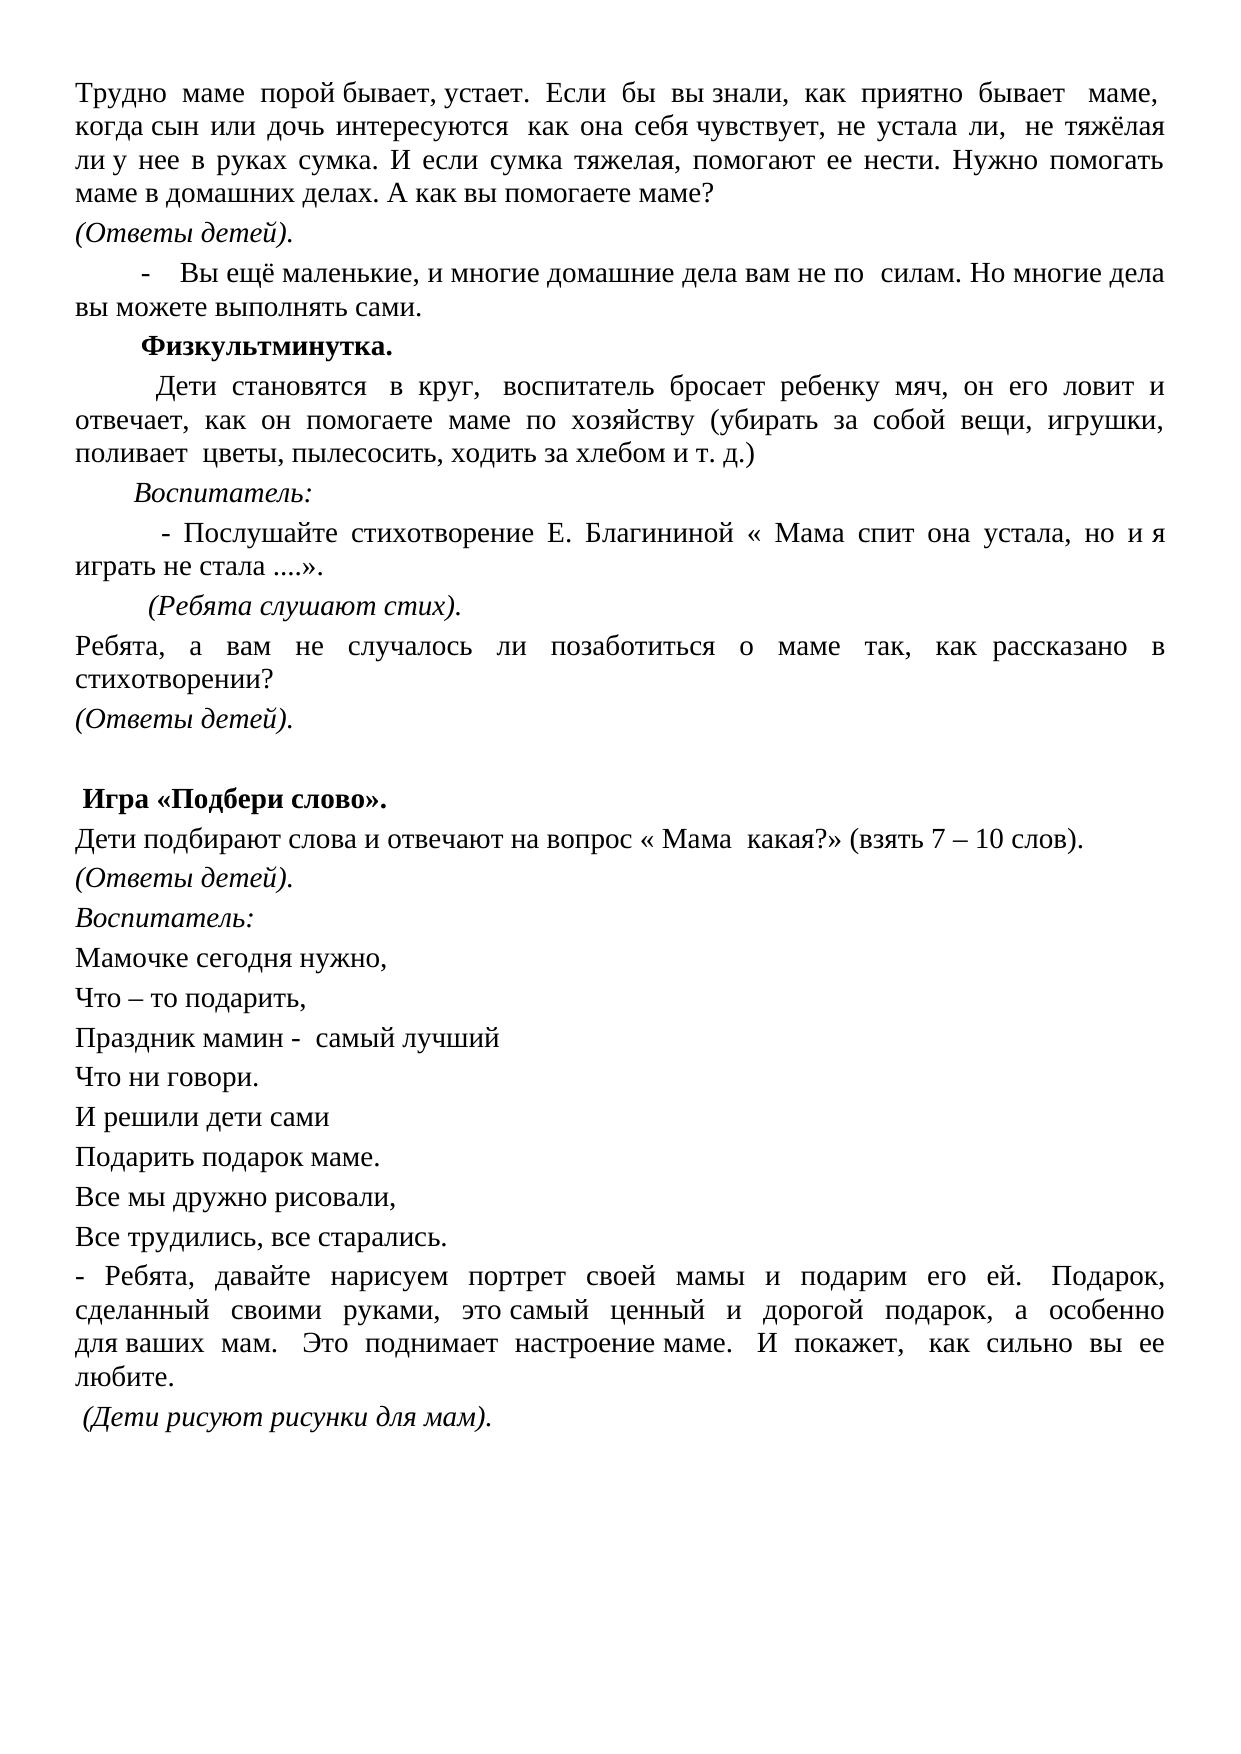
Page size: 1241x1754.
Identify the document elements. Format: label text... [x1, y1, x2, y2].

text (Ребята слушают стих). [75, 588, 1165, 622]
text (Ответы детей). [75, 215, 1165, 249]
text Праздник мамин - самый лучший [75, 1020, 1165, 1053]
text Мамочке сегодня нужно, [75, 940, 1165, 974]
text Все мы дружно рисовали, [75, 1179, 1165, 1212]
text Что – то подарить, [75, 980, 1165, 1013]
text Воспитатель: [75, 475, 1165, 509]
text - Ребята, давайте нарисуем портрет своей мамы и подарим его ей. Подарок, сделанный своими руками, это самый ценный и дорогой подарок, а особенно для ваших мам. Это поднимает настроение маме. И покажет, как сильно вы ее любите. [75, 1258, 1165, 1393]
text - Послушайте стихотворение Е. Благининой « Мама спит она устала, но и я играть не стала ....». [75, 515, 1165, 582]
text Что ни говори. [75, 1059, 1165, 1093]
text Игра «Подбери слово». [75, 781, 1165, 814]
text Воспитатель: [75, 900, 1165, 934]
text (Дети рисуют рисунки для мам). [75, 1399, 1165, 1432]
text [75, 75, 1165, 209]
text Дети становятся в круг, воспитатель бросает ребенку мяч, он его ловит и отвечает, как он помогаете маме по хозяйству (убирать за собой вещи, игрушки, поливает цветы, пылесосить, ходить за хлебом и т. д.) [75, 368, 1165, 469]
text Ребята, а вам не случалось ли позаботиться о маме так, как рассказано в стихотворении? [75, 628, 1165, 695]
text Все трудились, все старались. [75, 1219, 1165, 1252]
text (Ответы детей). [75, 861, 1165, 894]
text - Вы ещё маленькие, и многие домашние дела вам не по силам. Но многие дела вы можете выполнять сами. [75, 255, 1165, 322]
text И решили дети сами [75, 1099, 1165, 1133]
text Дети подбирают слова и отвечают на вопрос « Мама какая?» (взять 7 – 10 слов). [75, 821, 1165, 854]
text (Ответы детей). [75, 701, 1165, 735]
text Физкультминутка. [75, 328, 1165, 362]
text Подарить подарок маме. [75, 1139, 1165, 1173]
